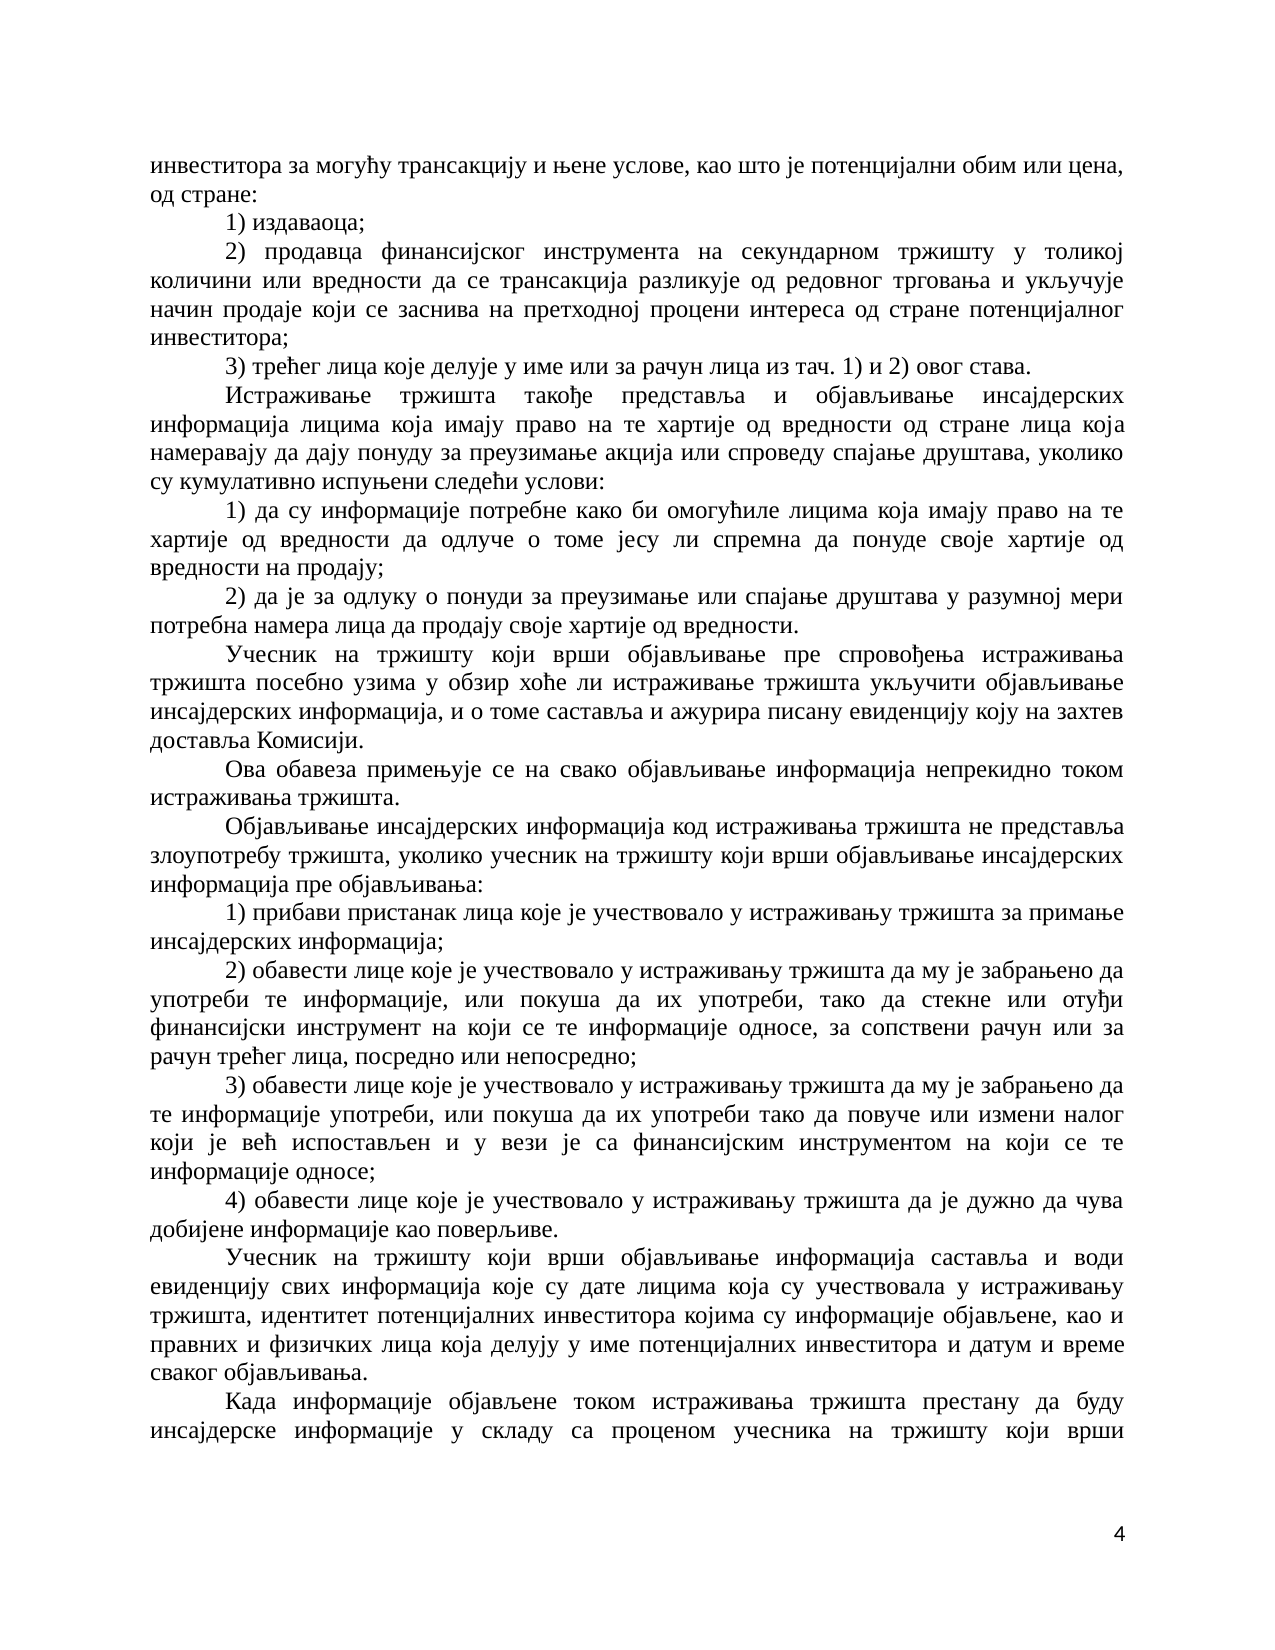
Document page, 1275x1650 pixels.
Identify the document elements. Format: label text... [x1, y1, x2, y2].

text 4) обавести лице које је учествовало у истраживању тржишта да је дужно да чува добијене информације као поверљиве. [150, 1185, 1125, 1242]
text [150, 1386, 1125, 1444]
text Ова обавеза примењује се на свако објављивање информација непрекидно током истраживања тржишта. [150, 754, 1125, 811]
text 2) да је за одлуку о понуди за преузимање или спајање друштава у разумној мери потребна намера лица да продају своје хартије од вредности. [150, 581, 1125, 639]
text 1) издаваоца; [150, 207, 1125, 236]
text Истраживање тржишта такође представља и објављивање инсајдерских информација лицима која имају право на те хартије од вредности од стране лица која намеравају да дају понуду за преузимање акција или спроведу спајање друштава, уколико су кумулативно испуњени следећи услови: [150, 380, 1125, 495]
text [150, 150, 1125, 207]
text 2) обавести лице које је учествовало у истраживању тржишта да му је забрањено да употреби те информације, или покуша да их употреби, тако да стекне или отуђи финансијски инструмент на који се те информације односе, за сопствени рачун или за рачун трећег лица, посредно или непосредно; [150, 955, 1125, 1070]
text 3) обавести лице које је учествовало у истраживању тржишта да му је забрањено да те информације употреби, или покуша да их употреби тако да повуче или измени налог који је већ испостављен и у вези је са финансијским инструментом на који се те информације односе; [150, 1070, 1125, 1185]
text 1) прибави пристанак лица које је учествовало у истраживању тржишта за примање инсајдерских информација; [150, 897, 1125, 955]
text 2) продавца финансијског инструмента на секундарном тржишту у толикој количини или вредности да се трансакција разликује од редовног трговања и укључује начин продаје који се заснива на претходној процени интереса од стране потенцијалног инвеститора; [150, 236, 1125, 351]
text 3) трећег лица које делује у име или за рачун лица из тач. 1) и 2) овог става. [150, 351, 1125, 380]
text Учесник на тржишту који врши објављивање пре спровођења истраживања тржишта посебно узима у обзир хоће ли истраживање тржишта укључити објављивање инсајдерских информација, и о томе саставља и ажурира писану евиденцију коју на захтев доставља Комисији. [150, 639, 1125, 754]
text 1) да су информације потребне како би омогућиле лицима која имају право на те хартије од вредности да одлуче о томе јесу ли спремна да понуде своје хартије од вредности на продају; [150, 495, 1125, 581]
text Објављивање инсајдерских информација код истраживања тржишта не представља злоупотребу тржишта, уколико учесник на тржишту који врши објављивање инсајдерских информација пре објављивања: [150, 811, 1125, 897]
text Учесник на тржишту који врши објављивање информација саставља и води евиденцију свих информација које су дате лицима која су учествовала у истраживању тржишта, идентитет потенцијалних инвеститора којима су информације објављене, као и правних и физичких лица која делују у име потенцијалних инвеститора и датум и време сваког објављивања. [150, 1242, 1125, 1386]
